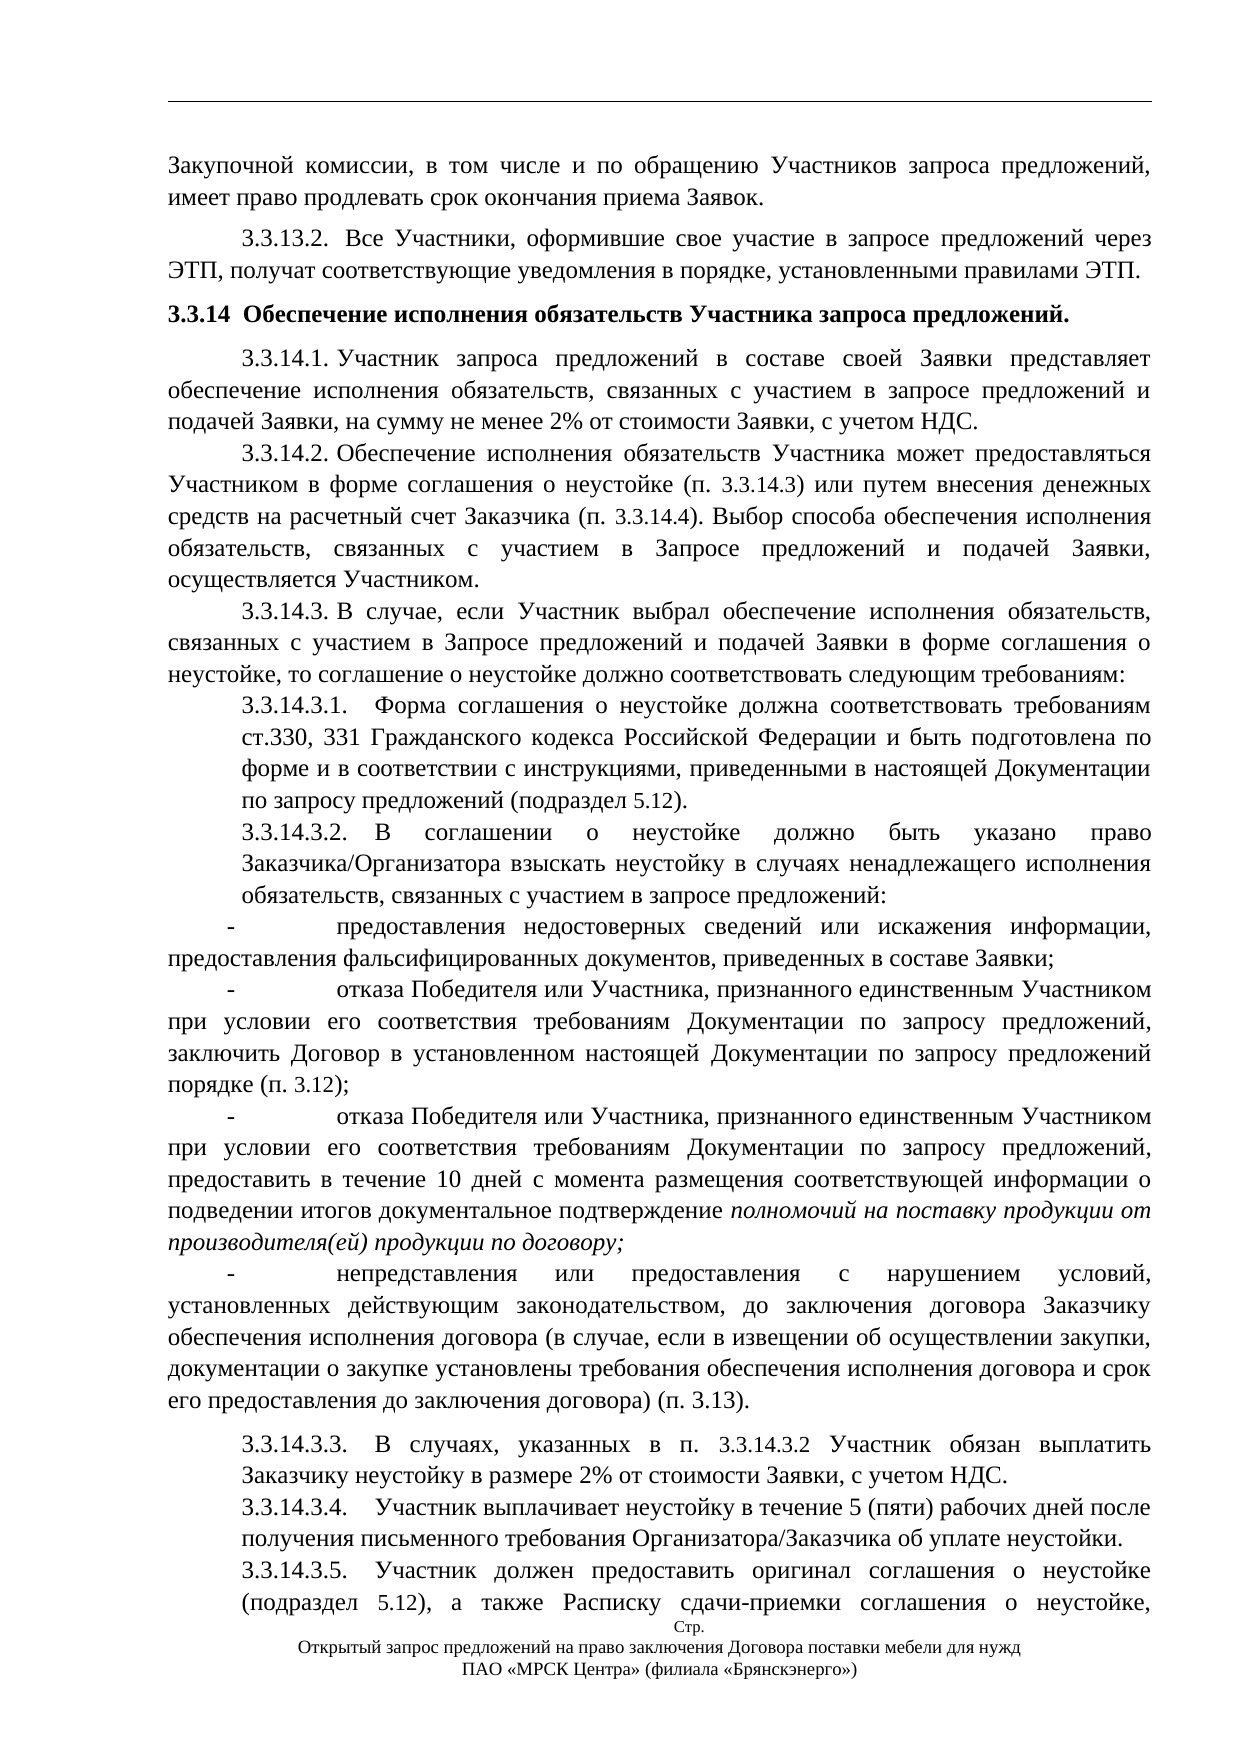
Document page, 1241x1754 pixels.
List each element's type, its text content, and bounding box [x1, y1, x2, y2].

list отказа Победителя или Участника, признанного единственным Участником при условии его соответствия требованиям Документации по запросу предложений, заключить Договор в установленном настоящей Документации по запросу предложений порядке (п. 3.12); [168, 974, 1152, 1098]
list В соглашении о неустойке должно быть указано право Заказчика/Организатора взыскать неустойку в случаях ненадлежащего исполнения обязательств, связанных с участием в запросе предложений: [241, 817, 1152, 908]
list Участник выплачивает неустойку в течение 5 (пяти) рабочих дней после получения письменного требования Организатора/Заказчика об уплате неустойки. [241, 1492, 1152, 1552]
list Все Участники, оформившие свое участие в запросе предложений через ЭТП, получат соответствующие уведомления в порядке, установленными правилами ЭТП. [168, 223, 1152, 284]
list предоставления недостоверных сведений или искажения информации, предоставления фальсифицированных документов, приведенных в составе Заявки; [168, 911, 1152, 972]
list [241, 1555, 1152, 1615]
list В случае, если Участник выбрал обеспечение исполнения обязательств, связанных с участием в Запросе предложений и подачей Заявки в форме соглашения о неустойке, то соглашение о неустойке должно соответствовать следующим требованиям: [168, 596, 1152, 688]
list непредставления или предоставления с нарушением условий, установленных действующим законодательством, до заключения договора Заказчику обеспечения исполнения договора (в случае, если в извещении об осуществлении закупки, документации о закупке установлены требования обеспечения исполнения договора и срок его предоставления до заключения договора) (п. 3.13). [168, 1258, 1152, 1413]
subtitle Обеспечение исполнения обязательств Участника запроса предложений. [168, 299, 1152, 328]
list Участник запроса предложений в составе своей Заявки представляет обеспечение исполнения обязательств, связанных с участием в запросе предложений и подачей Заявки, на сумму не менее 2% от стоимости Заявки, с учетом НДС. [168, 343, 1152, 435]
list В случаях, указанных в п. 3.3.14.3.2 Участник обязан выплатить Заказчику неустойку в размере 2% от стоимости Заявки, с учетом НДС. [241, 1429, 1152, 1489]
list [168, 150, 1152, 210]
list Форма соглашения о неустойке должна соответствовать требованиям ст.330, 331 Гражданского кодекса Российской Федерации и быть подготовлена по форме и в соответствии с инструкциями, приведенными в настоящей Документации по запросу предложений (подраздел 5.12). [241, 690, 1152, 814]
list отказа Победителя или Участника, признанного единственным Участником при условии его соответствия требованиям Документации по запросу предложений, предоставить в течение 10 дней с момента размещения соответствующей информации о подведении итогов документальное подтверждение полномочий на поставку продукции от производителя(ей) продукции по договору; [168, 1101, 1152, 1256]
list Обеспечение исполнения обязательств Участника может предоставляться Участником в форме соглашения о неустойке (п. 3.3.14.3) или путем внесения денежных средств на расчетный счет Заказчика (п. 3.3.14.4). Выбор способа обеспечения исполнения обязательств, связанных с участием в Запросе предложений и подачей Заявки, осуществляется Участником. [168, 438, 1152, 593]
